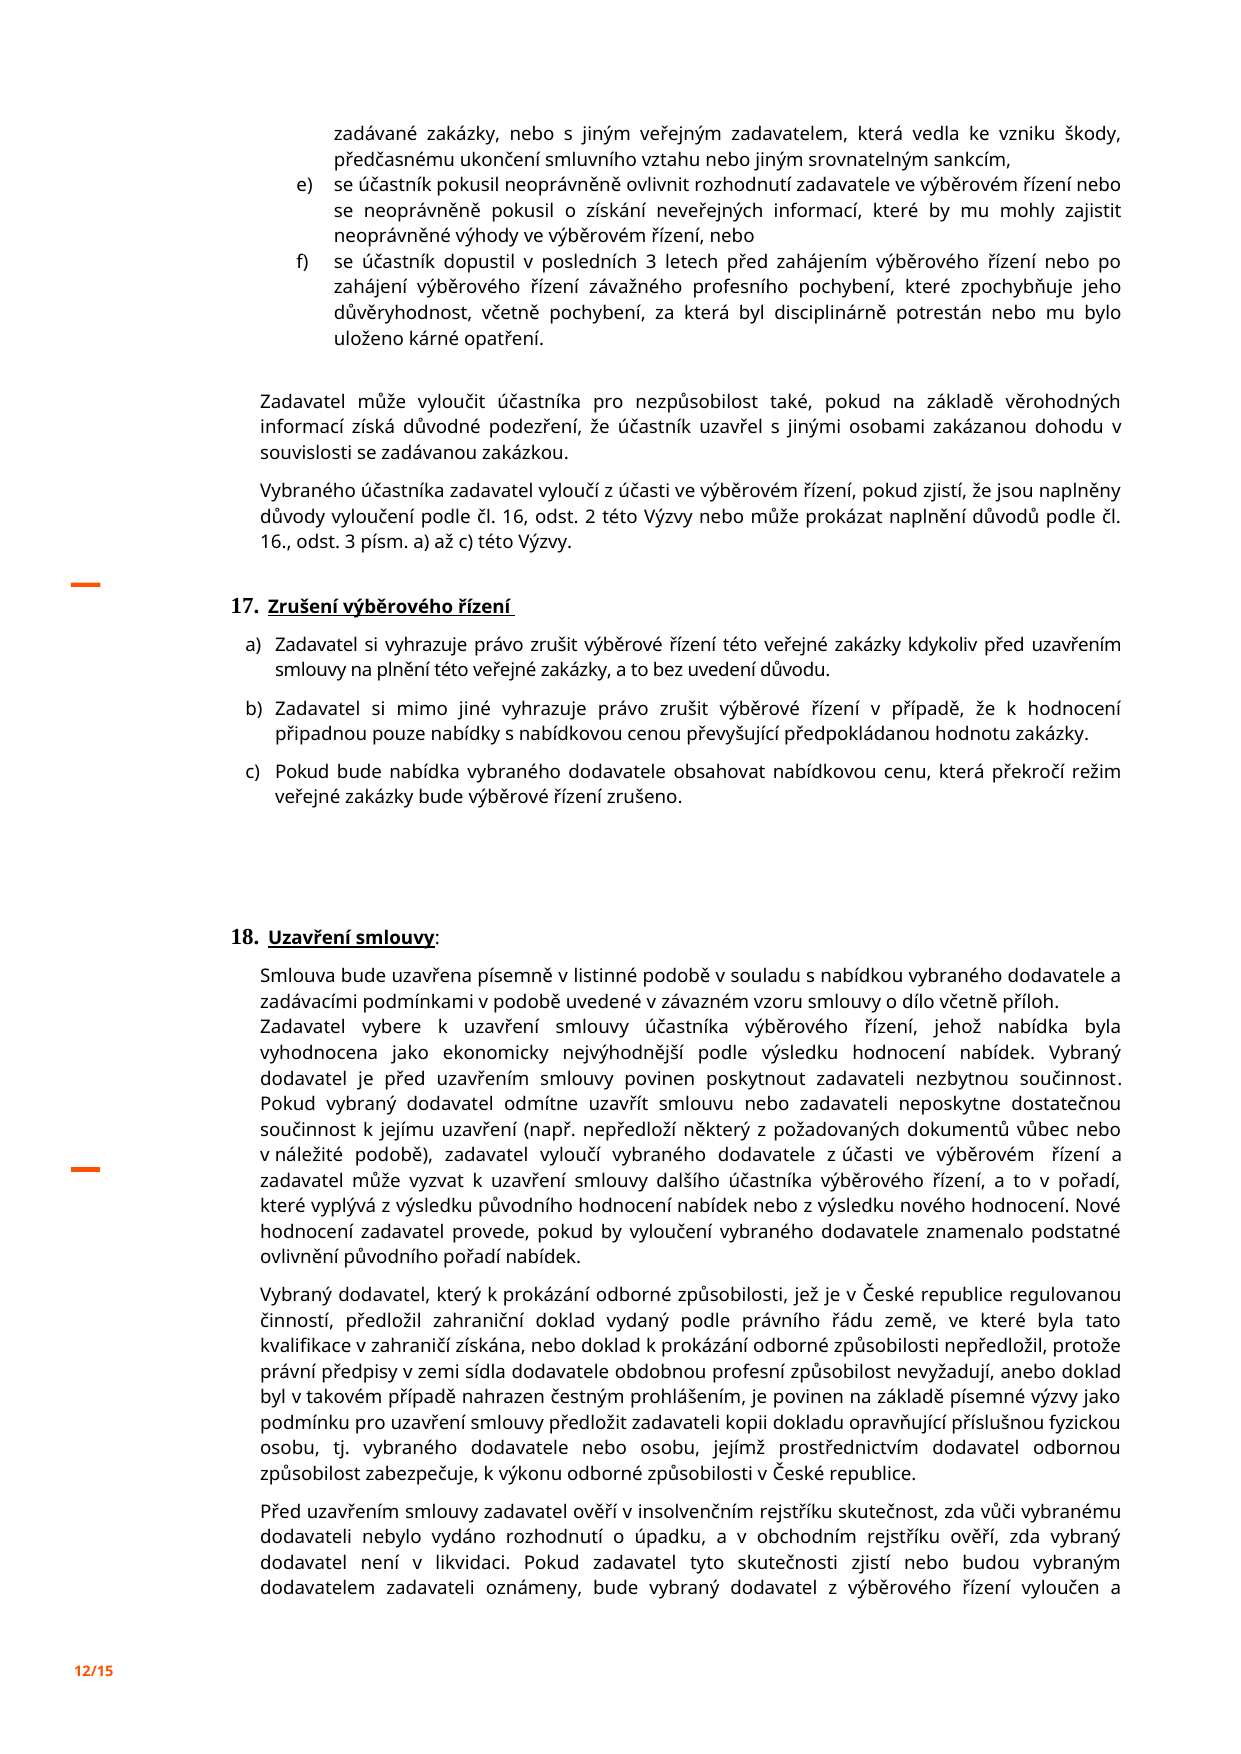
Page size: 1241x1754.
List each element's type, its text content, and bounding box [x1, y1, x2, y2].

text Zadavatel může vyloučit účastníka pro nezpůsobilost také, pokud na základě věrohodných informací získá důvodné podezření, že účastník uzavřel s jinými osobami zakázanou dohodu v souvislosti se zadávanou zakázkou. [260, 388, 1122, 465]
list se účastník pokusil neoprávněně ovlivnit rozhodnutí zadavatele ve výběrovém řízení nebo se neoprávněně pokusil o získání neveřejných informací, které by mu mohly zajistit neoprávněné výhody ve výběrovém řízení, nebo [296, 172, 1122, 248]
text Zadavatel vybere k uzavření smlouvy účastníka výběrového řízení, jehož nabídka byla vyhodnocena jako ekonomicky nejvýhodnější podle výsledku hodnocení nabídek. Vybraný dodavatel je před uzavřením smlouvy povinen poskytnout zadavateli nezbytnou součinnost. Pokud vybraný dodavatel odmítne uzavřít smlouvu nebo zadavateli neposkytne dostatečnou součinnost k jejímu uzavření (např. nepředloží některý z požadovaných dokumentů vůbec nebo v náležité podobě), zadavatel vyloučí vybraného dodavatele z účasti ve výběrovém řízení a zadavatel může vyzvat k uzavření smlouvy dalšího účastníka výběrového řízení, a to v pořadí, které vyplývá z výsledku původního hodnocení nabídek nebo z výsledku nového hodnocení. Nové hodnocení zadavatel provede, pokud by vyloučení vybraného dodavatele znamenalo podstatné ovlivnění původního pořadí nabídek. [260, 1014, 1122, 1269]
text Smlouva bude uzavřena písemně v listinné podobě v souladu s nabídkou vybraného dodavatele a zadávacími podmínkami v podobě uvedené v závazném vzoru smlouvy o dílo včetně příloh. [260, 963, 1122, 1014]
list Zrušení výběrového řízení [230, 592, 1122, 619]
list Pokud bude nabídka vybraného dodavatele obsahovat nabídkovou cenu, která překročí režim veřejné zakázky bude výběrové řízení zrušeno. [245, 758, 1122, 809]
list Zadavatel si vyhrazuje právo zrušit výběrové řízení této veřejné zakázky kdykoliv před uzavřením smlouvy na plnění této veřejné zakázky, a to bez uvedení důvodu. [245, 631, 1122, 682]
text Vybraný dodavatel, který k prokázání odborné způsobilosti, jež je v České republice regulovanou činností, předložil zahraniční doklad vydaný podle právního řádu země, ve které byla tato kvalifikace v zahraničí získána, nebo doklad k prokázání odborné způsobilosti nepředložil, protože právní předpisy v zemi sídla dodavatele obdobnou profesní způsobilost nevyžadují, anebo doklad byl v takovém případě nahrazen čestným prohlášením, je povinen na základě písemné výzvy jako podmínku pro uzavření smlouvy předložit zadavateli kopii dokladu opravňující příslušnou fyzickou osobu, tj. vybraného dodavatele nebo osobu, jejímž prostřednictvím dodavatel odbornou způsobilost zabezpečuje, k výkonu odborné způsobilosti v České republice. [260, 1281, 1122, 1486]
list Uzavření smlouvy: [230, 923, 1122, 950]
text Vybraného účastníka zadavatel vyloučí z účasti ve výběrovém řízení, pokud zjistí, že jsou naplněny důvody vyloučení podle čl. 16, odst. 2 této Výzvy nebo může prokázat naplnění důvodů podle čl. 16., odst. 3 písm. a) až c) této Výzvy. [260, 477, 1122, 554]
list Zadavatel si mimo jiné vyhrazuje právo zrušit výběrové řízení v případě, že k hodnocení připadnou pouze nabídky s nabídkovou cenou převyšující předpokládanou hodnotu zakázky. [245, 695, 1122, 746]
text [260, 1498, 1122, 1600]
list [296, 121, 1122, 172]
list se účastník dopustil v posledních 3 letech před zahájením výběrového řízení nebo po zahájení výběrového řízení závažného profesního pochybení, které zpochybňuje jeho důvěryhodnost, včetně pochybení, za která byl disciplinárně potrestán nebo mu bylo uloženo kárné opatření. [296, 248, 1122, 350]
